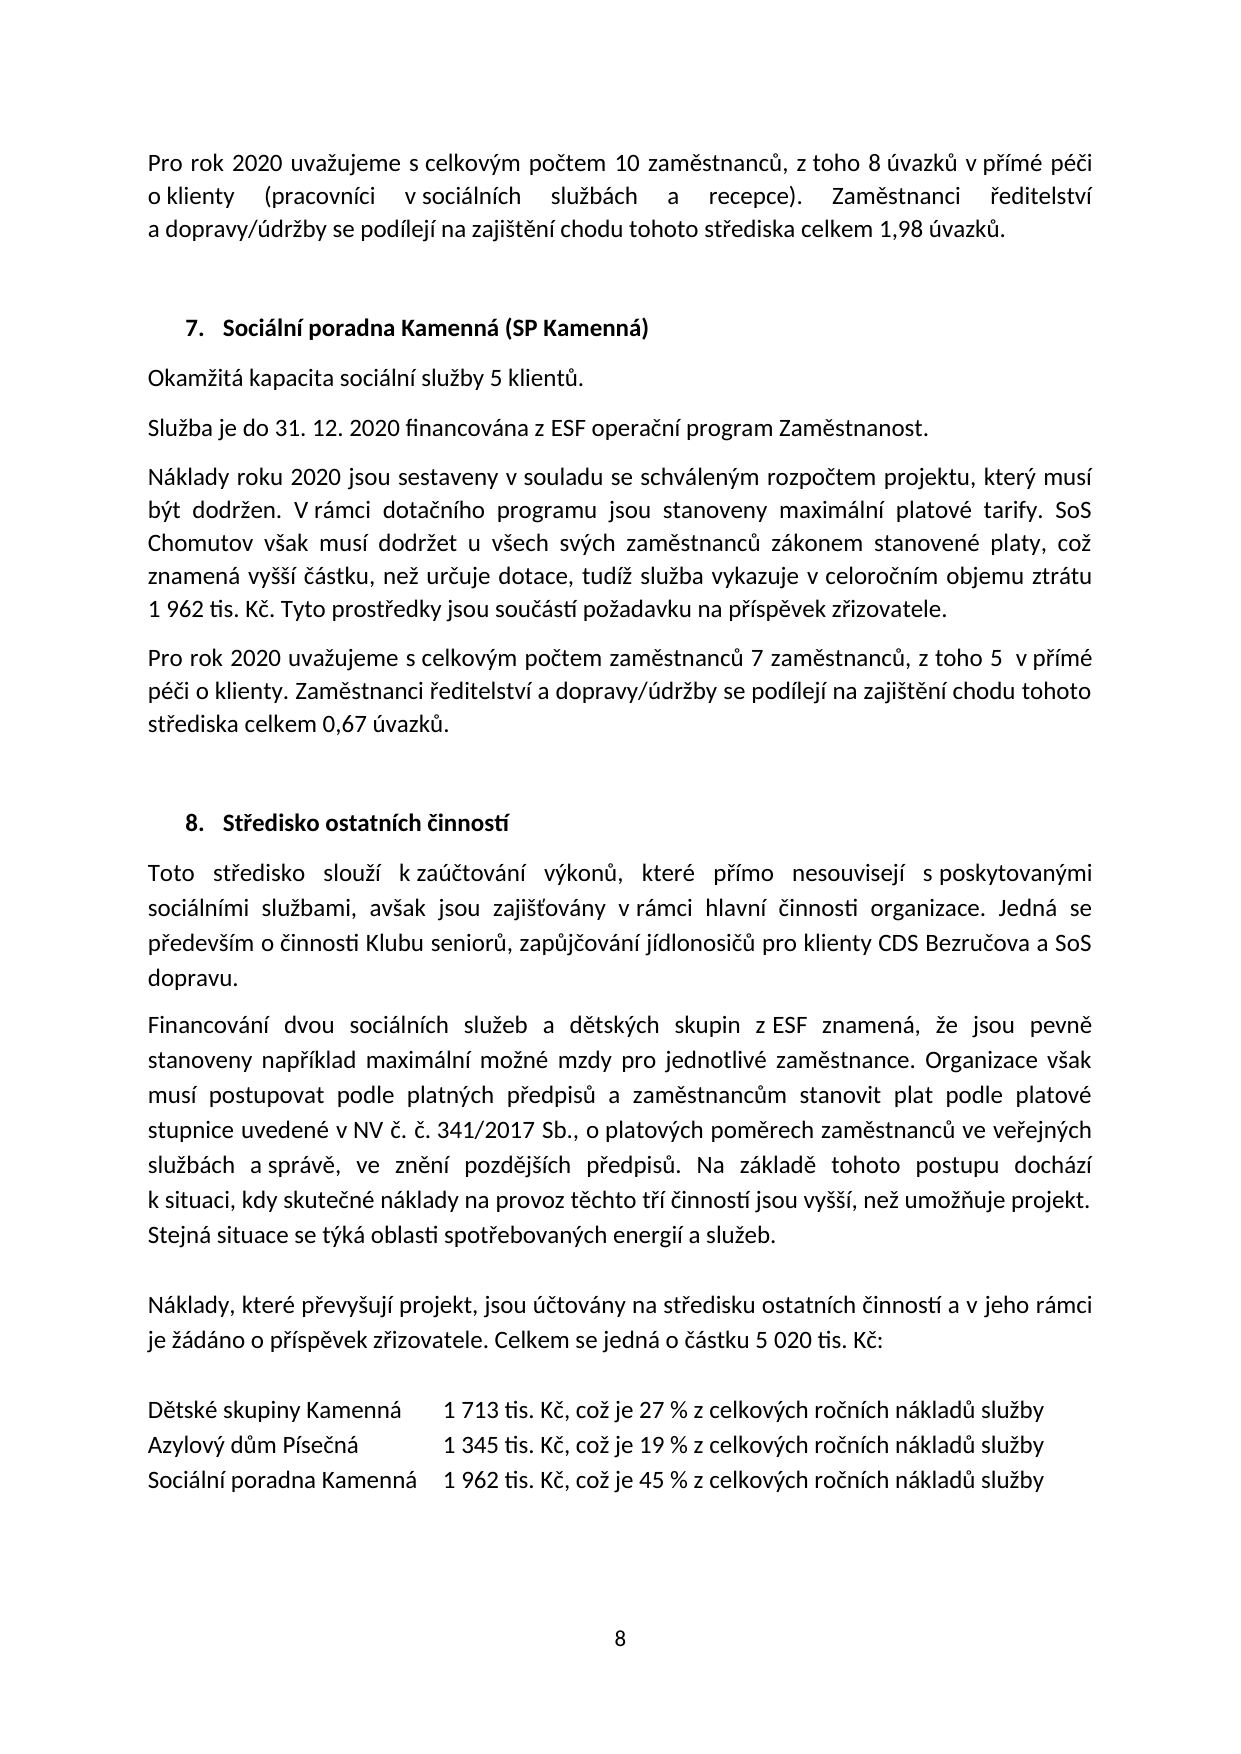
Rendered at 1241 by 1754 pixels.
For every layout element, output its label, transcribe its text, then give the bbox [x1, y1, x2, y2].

text Dětské skupiny Kamenná 1 713 tis. Kč, což je 27 % z celkových ročních nákladů služby [148, 1395, 1093, 1425]
text Náklady roku 2020 jsou sestaveny v souladu se schváleným rozpočtem projektu, který musí být dodržen. V rámci dotačního programu jsou stanoveny maximální platové tarify. SoS Chomutov však musí dodržet u všech svých zaměstnanců zákonem stanovené platy, což znamená vyšší částku, než určuje dotace, tudíž služba vykazuje v celoročním objemu ztrátu 1 962 tis. Kč. Tyto prostředky jsou součástí požadavku na příspěvek zřizovatele. [148, 461, 1093, 623]
text Pro rok 2020 uvažujeme s celkovým počtem zaměstnanců 7 zaměstnanců, z toho 5 v přímé péči o klienty. Zaměstnanci ředitelství a dopravy/údržby se podílejí na zajištění chodu tohoto střediska celkem 0,67 úvazků. [148, 643, 1093, 739]
text Pro rok 2020 uvažujeme s celkovým počtem 10 zaměstnanců, z toho 8 úvazků v přímé péči o klienty (pracovníci v sociálních službách a recepce). Zaměstnanci ředitelství a dopravy/údržby se podílejí na zajištění chodu tohoto střediska celkem 1,98 úvazků. [148, 148, 1093, 244]
text Náklady, které převyšují projekt, jsou účtovány na středisku ostatních činností a v jeho rámci je žádáno o příspěvek zřizovatele. Celkem se jedná o částku 5 020 tis. Kč: [148, 1290, 1093, 1355]
text Financování dvou sociálních služeb a dětských skupin z ESF znamená, že jsou pevně stanoveny například maximální možné mzdy pro jednotlivé zaměstnance. Organizace však musí postupovat podle platných předpisů a zaměstnancům stanovit plat podle platové stupnice uvedené v NV č. č. 341/2017 Sb., o platových poměrech zaměstnanců ve veřejných službách a správě, ve znění pozdějších předpisů. Na základě tohoto postupu dochází k situaci, kdy skutečné náklady na provoz těchto tří činností jsou vyšší, než umožňuje projekt. Stejná situace se týká oblasti spotřebovaných energií a služeb. [148, 1010, 1093, 1250]
text Služba je do 31. 12. 2020 financována z ESF operační program Zaměstnanost. [148, 412, 1093, 442]
text Toto středisko slouží k zaúčtování výkonů, které přímo nesouvisejí s poskytovanými sociálními službami, avšak jsou zajišťovány v rámci hlavní činnosti organizace. Jedná se především o činnosti Klubu seniorů, zapůjčování jídlonosičů pro klienty CDS Bezručova a SoS dopravu. [148, 857, 1093, 993]
text Sociální poradna Kamenná 1 962 tis. Kč, což je 45 % z celkových ročních nákladů služby [148, 1465, 1093, 1495]
list Sociální poradna Kamenná (SP Kamenná) [185, 313, 1093, 343]
list Středisko ostatních činností [185, 808, 1093, 838]
text Okamžitá kapacita sociální služby 5 klientů. [148, 362, 1093, 393]
text Azylový dům Písečná 1 345 tis. Kč, což je 19 % z celkových ročních nákladů služby [148, 1430, 1093, 1460]
